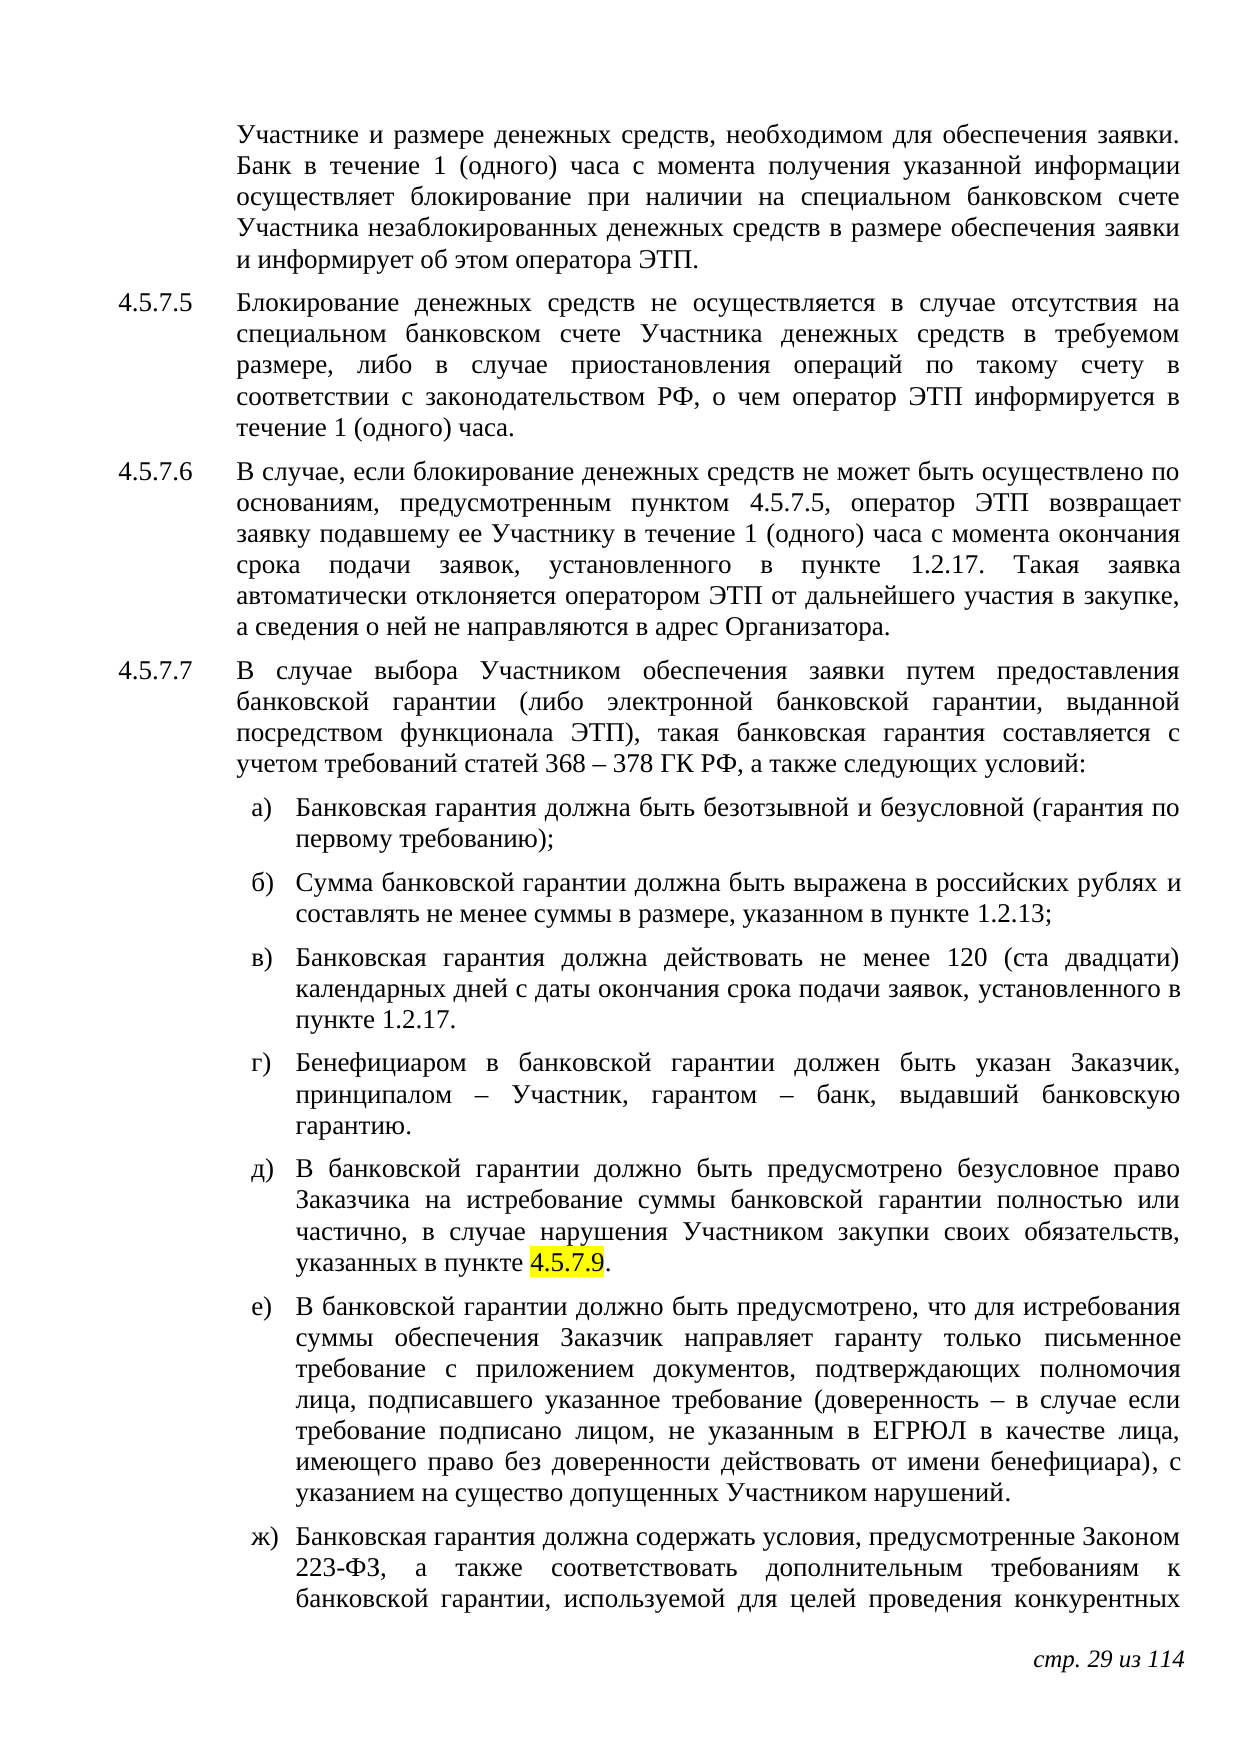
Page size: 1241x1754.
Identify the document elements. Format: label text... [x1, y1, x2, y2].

text Сумма банковской гарантии должна быть выражена в российских рублях и составлять не менее суммы в размере, указанном в пункте 1.2.13; [251, 866, 1181, 928]
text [118, 118, 1181, 274]
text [251, 1520, 1181, 1613]
text В банковской гарантии должно быть предусмотрено безусловное право Заказчика на истребование суммы банковской гарантии полностью или частично, в случае нарушения Участником закупки своих обязательств, указанных в пункте 4.5.7.9. [251, 1152, 1181, 1277]
text В случае выбора Участником обеспечения заявки путем предоставления банковской гарантии (либо электронной банковской гарантии, выданной посредством функционала ЭТП), такая банковская гарантия составляется с учетом требований статей 368 – 378 ГК РФ, а также следующих условий: [118, 654, 1181, 778]
text Банковская гарантия должна быть безотзывной и безусловной (гарантия по первому требованию); [251, 791, 1181, 853]
text В банковской гарантии должно быть предусмотрено, что для истребования суммы обеспечения Заказчик направляет гаранту только письменное требование с приложением документов, подтверждающих полномочия лица, подписавшего указанное требование (доверенность – в случае если требование подписано лицом, не указанным в ЕГРЮЛ в качестве лица, имеющего право без доверенности действовать от имени бенефициара), с указанием на существо допущенных Участником нарушений. [251, 1289, 1181, 1508]
text В случае, если блокирование денежных средств не может быть осуществлено по основаниям, предусмотренным пунктом 4.5.7.5, оператор ЭТП возвращает заявку подавшему ее Участнику в течение 1 (одного) часа с момента окончания срока подачи заявок, установленного в пункте 1.2.17. Такая заявка автоматически отклоняется оператором ЭТП от дальнейшего участия в закупке, а сведения о ней не направляются в адрес Организатора. [118, 454, 1181, 641]
text Бенефициаром в банковской гарантии должен быть указан Заказчик, принципалом – Участник, гарантом – банк, выдавший банковскую гарантию. [251, 1047, 1181, 1140]
text Банковская гарантия должна действовать не менее 120 (ста двадцати) календарных дней с даты окончания срока подачи заявок, установленного в пункте 1.2.17. [251, 941, 1181, 1034]
text Блокирование денежных средств не осуществляется в случае отсутствия на специальном банковском счете Участника денежных средств в требуемом размере, либо в случае приостановления операций по такому счету в соответствии с законодательством РФ, о чем оператор ЭТП информируется в течение 1 (одного) часа. [118, 286, 1181, 442]
